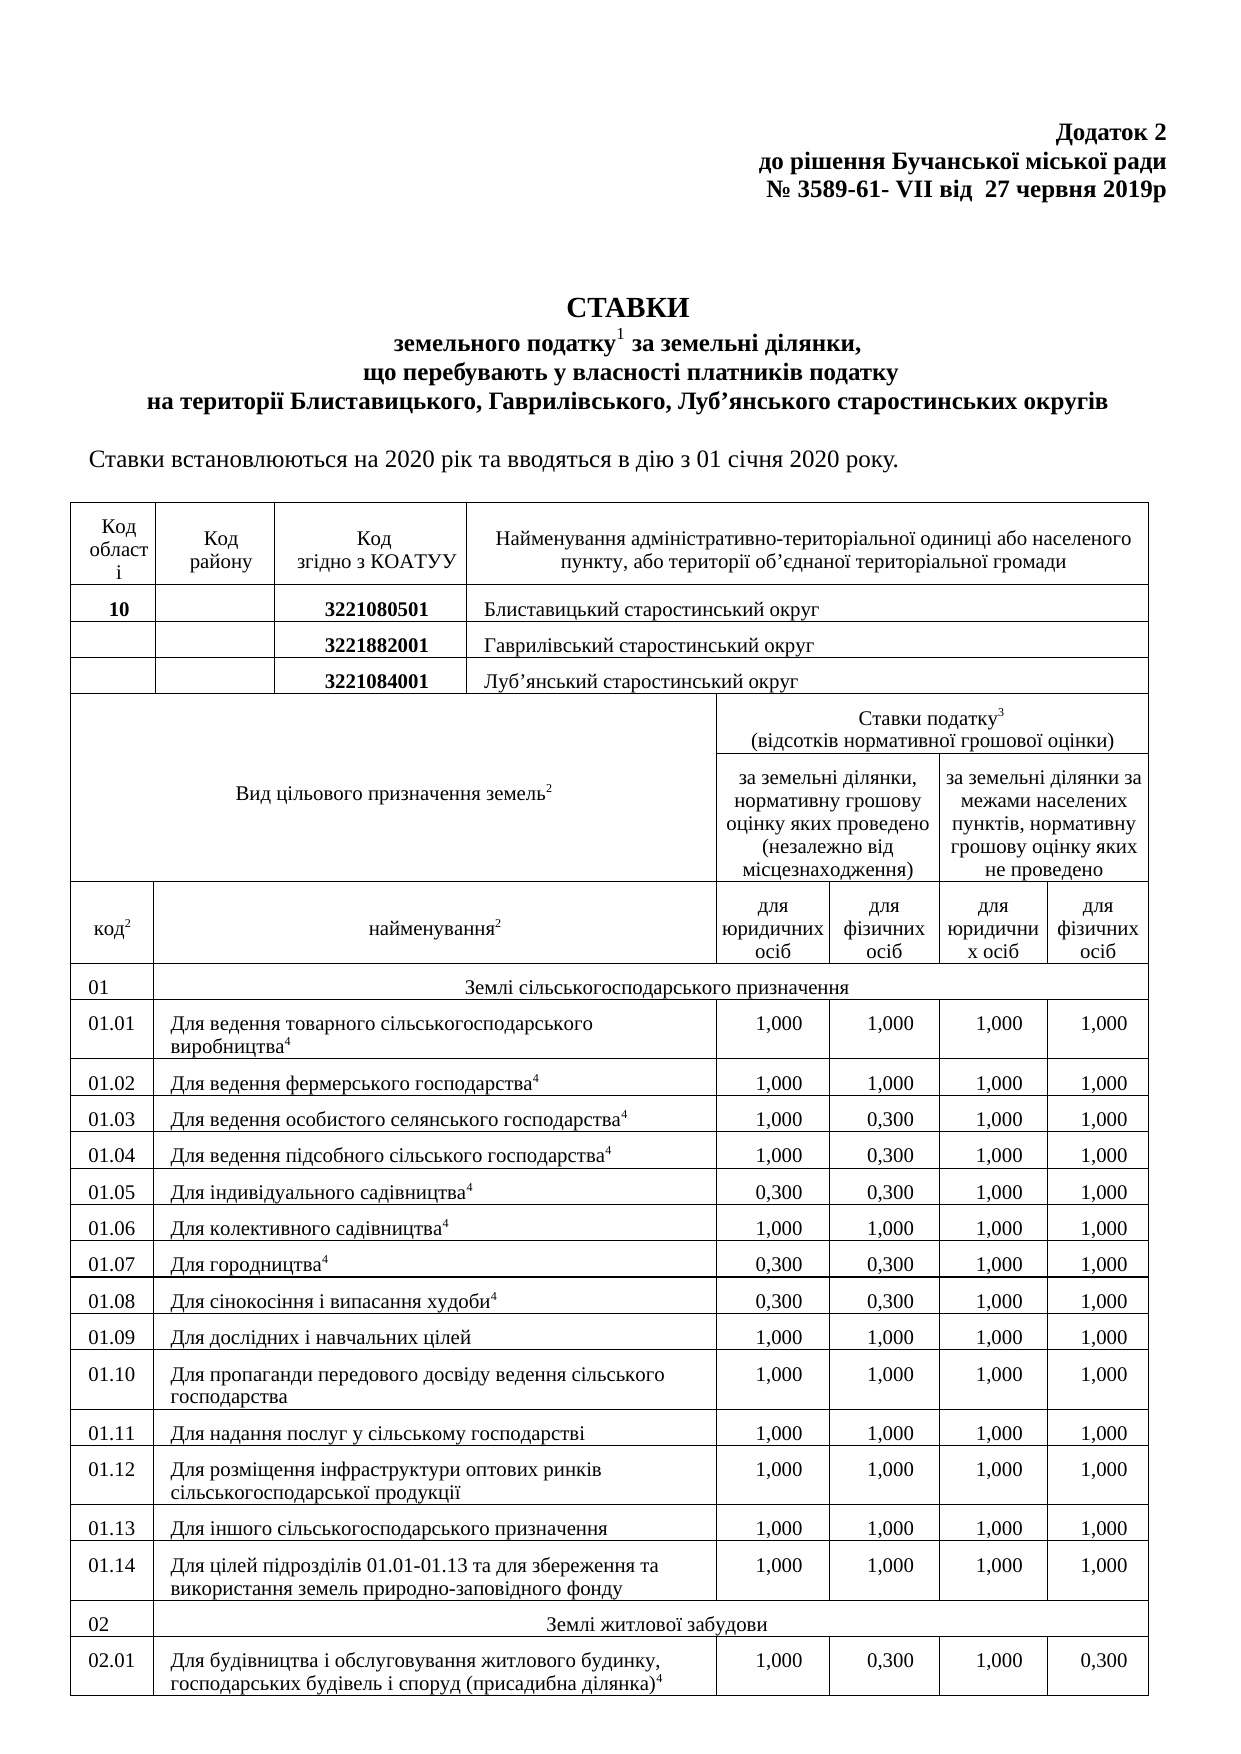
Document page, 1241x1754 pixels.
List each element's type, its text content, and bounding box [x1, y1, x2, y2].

table_cell 0,300 [830, 1132, 939, 1167]
text що перебувають у власності платників податку [89, 357, 1167, 386]
table_cell 1,000 [830, 1205, 939, 1240]
table_cell Для надання послуг у сільському господарстві [154, 1410, 716, 1445]
table_cell 1,000 [830, 1000, 939, 1058]
table_header Код області [71, 503, 155, 584]
table_cell Для розміщення інфраструктури оптових ринків сільськогосподарської продукції [154, 1446, 716, 1504]
table_cell 01.08 [71, 1278, 153, 1313]
table_cell Для ведення фермерського господарства4 [154, 1059, 716, 1095]
table_cell Ставки податку3 (відсотків нормативної грошової оцінки) [717, 694, 1148, 752]
table_cell 1,000 [940, 1410, 1047, 1445]
table_cell 0,300 [830, 1241, 939, 1276]
table_cell 01.10 [71, 1350, 153, 1408]
table_header Найменування адміністративно-територіальної одиниці або населеного пункту, або території об’єднаної територіальної громади [467, 503, 1148, 584]
table_cell 1,000 [830, 1410, 939, 1445]
table_cell Для пропаганди передового досвіду ведення сільського господарства [154, 1350, 716, 1408]
table_cell 1,000 [830, 1541, 939, 1600]
table_cell для юридичних осіб [940, 882, 1047, 963]
table_cell 1,000 [1048, 1000, 1148, 1058]
table_cell 02.01 [71, 1637, 153, 1695]
table_cell Для колективного садівництва4 [154, 1205, 716, 1240]
table_cell для юридичних осіб [717, 882, 829, 963]
table_cell 1,000 [717, 1096, 829, 1131]
table_cell Для будівництва і обслуговування житлового будинку, господарських будівель і споруд (присадибна ділянка)4 [154, 1637, 716, 1695]
table_header Код згідно з КОАТУУ [275, 503, 466, 584]
table_cell 1,000 [717, 1132, 829, 1167]
table_cell 3221882001 [275, 622, 466, 657]
table_cell 0,300 [717, 1241, 829, 1276]
table_cell 01.11 [71, 1410, 153, 1445]
table_cell 1,000 [717, 1059, 829, 1095]
table_cell 1,000 [1048, 1096, 1148, 1131]
table_cell 1,000 [1048, 1541, 1148, 1600]
table_cell 1,000 [1048, 1169, 1148, 1204]
table_cell 01.03 [71, 1096, 153, 1131]
table_cell 1,000 [717, 1314, 829, 1349]
table_cell 0,300 [717, 1278, 829, 1313]
table_cell 1,000 [940, 1169, 1047, 1204]
table_cell 01.01 [71, 1000, 153, 1058]
table_cell Землі житлової забудови [154, 1601, 1148, 1636]
table_cell 1,000 [717, 1350, 829, 1408]
table_cell 1,000 [940, 1446, 1047, 1504]
table_cell Для ведення товарного сільськогосподарського виробництва4 [154, 1000, 716, 1058]
table_cell 1,000 [1048, 1446, 1148, 1504]
table_cell [71, 622, 155, 657]
table_cell найменування2 [154, 882, 716, 963]
table_cell 0,300 [830, 1637, 939, 1695]
table_cell 1,000 [940, 1637, 1047, 1695]
table_cell Для іншого сільськогосподарського призначення [154, 1505, 716, 1540]
table_cell Гаврилівський старостинський округ [467, 622, 1148, 657]
table_cell [156, 622, 274, 657]
table_cell 01.05 [71, 1169, 153, 1204]
table_cell 1,000 [940, 1205, 1047, 1240]
table_header Код району [156, 503, 274, 584]
table_cell 1,000 [1048, 1350, 1148, 1408]
table_cell 3221084001 [275, 658, 466, 693]
table_cell 10 [71, 585, 155, 621]
table_cell 1,000 [940, 1278, 1047, 1313]
table_cell 1,000 [830, 1505, 939, 1540]
table_cell 0,300 [830, 1278, 939, 1313]
table_cell для фізичних осіб [1048, 882, 1148, 963]
table_cell за земельні ділянки, нормативну грошову оцінку яких проведено (незалежно від місцезнаходження) [717, 754, 939, 881]
table_cell 1,000 [940, 1096, 1047, 1131]
table_cell 1,000 [1048, 1505, 1148, 1540]
table_cell 1,000 [940, 1314, 1047, 1349]
table_cell Для сінокосіння і випасання худоби4 [154, 1278, 716, 1313]
table_cell 1,000 [1048, 1132, 1148, 1167]
table_cell 1,000 [717, 1410, 829, 1445]
table_cell 3221080501 [275, 585, 466, 621]
table_cell 01.07 [71, 1241, 153, 1276]
table_cell Для городництва4 [154, 1241, 716, 1276]
table_cell 01.13 [71, 1505, 153, 1540]
text Ставки встановлюються на 2020 рік та вводяться в дію з 01 січня 2020 року. [89, 444, 1167, 473]
text на території Блиставицького, Гаврилівського, Луб’янського старостинських округів [89, 386, 1167, 415]
table_cell 1,000 [830, 1314, 939, 1349]
table_cell 0,300 [830, 1169, 939, 1204]
table_cell код2 [71, 882, 153, 963]
table_cell 1,000 [717, 1446, 829, 1504]
table_cell [156, 658, 274, 693]
table_cell 1,000 [1048, 1314, 1148, 1349]
table_cell 1,000 [717, 1637, 829, 1695]
table_cell [71, 658, 155, 693]
table_cell 01.14 [71, 1541, 153, 1600]
table_cell [156, 585, 274, 621]
text СТАВКИ земельного податку1 за земельні ділянки, [89, 290, 1167, 357]
table_cell Для цілей підрозділів 01.01-01.13 та для збереження та використання земель природно-заповідного фонду [154, 1541, 716, 1600]
table_cell 0,300 [717, 1169, 829, 1204]
text № 3589-61- VІІ від 27 червня 2019р [635, 174, 1167, 203]
table_cell 1,000 [940, 1505, 1047, 1540]
table_cell 0,300 [830, 1096, 939, 1131]
table_cell 01.04 [71, 1132, 153, 1167]
table_cell 1,000 [1048, 1059, 1148, 1095]
table_cell 1,000 [830, 1446, 939, 1504]
table_cell Луб’янський старостинський округ [467, 658, 1148, 693]
table_cell 1,000 [940, 1059, 1047, 1095]
table_cell 02 [71, 1601, 153, 1636]
table_cell Для дослідних і навчальних цілей [154, 1314, 716, 1349]
table_cell 01.09 [71, 1314, 153, 1349]
table_cell за земельні ділянки за межами населених пунктів, нормативну грошову оцінку яких не проведено [940, 754, 1148, 881]
table_cell Для ведення особистого селянського господарства4 [154, 1096, 716, 1131]
table_cell 1,000 [830, 1350, 939, 1408]
table_cell 1,000 [940, 1132, 1047, 1167]
table_cell 1,000 [940, 1241, 1047, 1276]
table_cell 01.06 [71, 1205, 153, 1240]
table_cell 01.12 [71, 1446, 153, 1504]
table_cell 1,000 [830, 1059, 939, 1095]
table_cell 1,000 [1048, 1410, 1148, 1445]
table_cell 1,000 [940, 1541, 1047, 1600]
table_cell 1,000 [940, 1350, 1047, 1408]
table_cell 01 [71, 964, 153, 999]
table_cell 1,000 [1048, 1205, 1148, 1240]
table_cell 1,000 [940, 1000, 1047, 1058]
table_cell Для індивідуального садівництва4 [154, 1169, 716, 1204]
table_cell 1,000 [1048, 1241, 1148, 1276]
table_cell 1,000 [717, 1505, 829, 1540]
table_cell Вид цільового призначення земель2 [71, 694, 716, 881]
table_cell 1,000 [717, 1541, 829, 1600]
table_cell 1,000 [717, 1000, 829, 1058]
table_cell Для ведення підсобного сільського господарства4 [154, 1132, 716, 1167]
table_cell для фізичних осіб [830, 882, 939, 963]
table_cell 01.02 [71, 1059, 153, 1095]
text Додаток 2 до рішення Бучанської міської ради [635, 117, 1167, 174]
table_cell 1,000 [1048, 1278, 1148, 1313]
table_cell 0,300 [1048, 1637, 1148, 1695]
table_cell Землі сільськогосподарського призначення [154, 964, 1148, 999]
table_cell 1,000 [717, 1205, 829, 1240]
table_cell Блиставицький старостинський округ [467, 585, 1148, 621]
